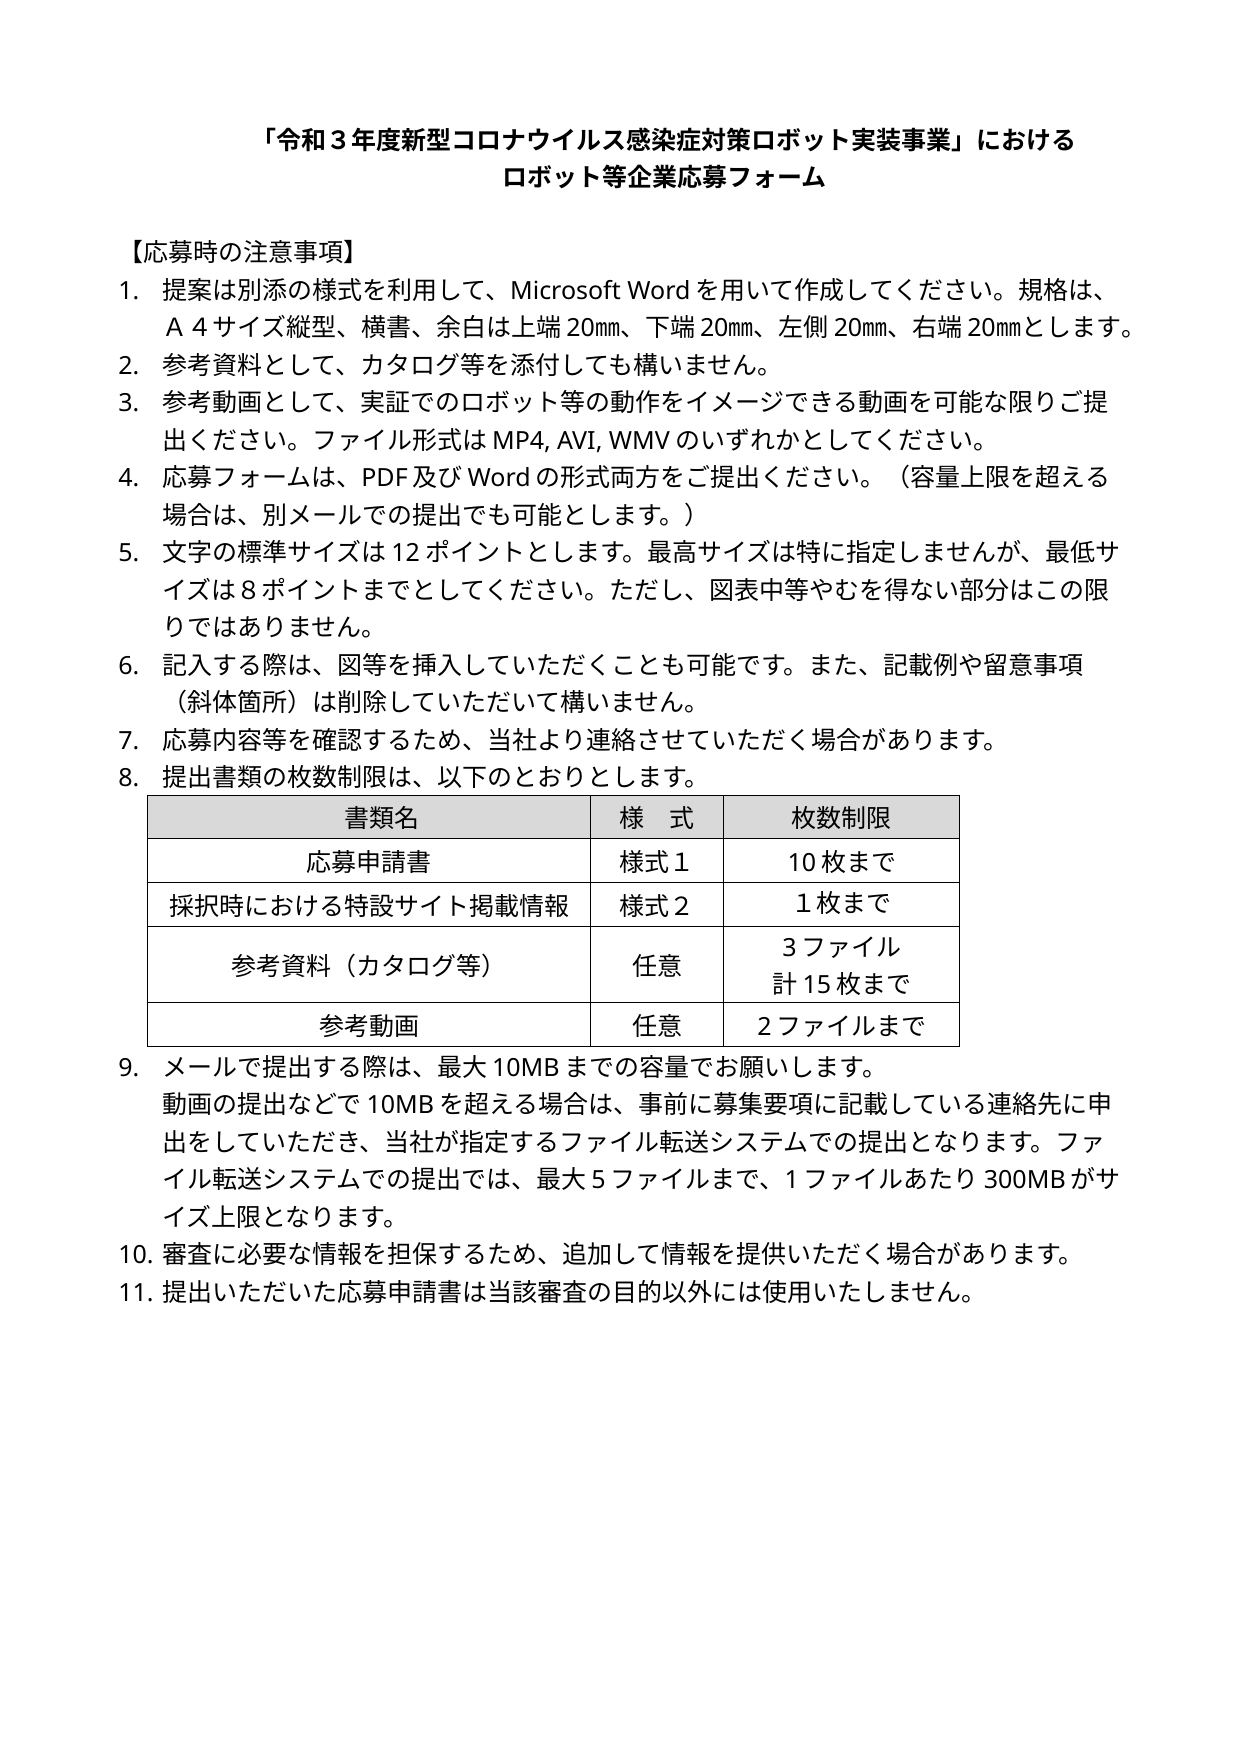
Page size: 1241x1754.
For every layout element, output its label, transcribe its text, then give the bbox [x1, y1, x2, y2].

table_cell 様式２ [591, 883, 723, 926]
list 提出書類の枚数制限は、以下のとおりとします。 [118, 757, 1122, 794]
list 提出いただいた応募申請書は当該審査の目的以外には使用いたしません。 [118, 1272, 1122, 1309]
table_cell 2ファイルまで [724, 1003, 959, 1046]
table_cell 任意 [591, 1003, 723, 1046]
text ロボット等企業応募フォーム [206, 157, 1122, 194]
table_header 枚数制限 [724, 796, 959, 838]
table_header 書類名 [148, 796, 590, 838]
table_cell 様式１ [591, 839, 723, 882]
text 【応募時の注意事項】 [118, 232, 1122, 269]
list 記入する際は、図等を挿入していただくことも可能です。また、記載例や留意事項（斜体箇所）は削除していただいて構いません。 [118, 644, 1122, 719]
table_cell 参考動画 [148, 1003, 590, 1046]
list 参考動画として、実証でのロボット等の動作をイメージできる動画を可能な限りご提出ください。ファイル形式はMP4, AVI, WMVのいずれかとしてください。 [118, 382, 1122, 457]
list 応募内容等を確認するため、当社より連絡させていただく場合があります。 [118, 719, 1122, 757]
table_header 様 式 [591, 796, 723, 838]
list 応募フォームは、PDF及びWordの形式両方をご提出ください。（容量上限を超える場合は、別メールでの提出でも可能とします。） [118, 457, 1122, 532]
list メールで提出する際は、最大10MBまでの容量でお願いします。 動画の提出などで10MBを超える場合は、事前に募集要項に記載している連絡先に申出をしていただき、当社が指定するファイル転送システムでの提出となります。ファイル転送システムでの提出では、最大5ファイルまで、1ファイルあたり300MBがサイズ上限となります。 [118, 1047, 1122, 1234]
text 「令和３年度新型コロナウイルス感染症対策ロボット実装事業」における [206, 119, 1122, 157]
table_cell 応募申請書 [148, 839, 590, 882]
list 提案は別添の様式を利用して、Microsoft Wordを用いて作成してください。規格は、Ａ４サイズ縦型、横書、余白は上端20㎜、下端20㎜、左側20㎜、右端20㎜とします。 [118, 269, 1122, 344]
list 参考資料として、カタログ等を添付しても構いません。 [118, 344, 1122, 382]
list 文字の標準サイズは12ポイントとします。最高サイズは特に指定しませんが、最低サイズは８ポイントまでとしてください。ただし、図表中等やむを得ない部分はこの限りではありません。 [118, 532, 1122, 644]
table_cell 参考資料（カタログ等） [148, 927, 590, 1002]
table_cell 任意 [591, 927, 723, 1002]
list 審査に必要な情報を担保するため、追加して情報を提供いただく場合があります。 [118, 1234, 1122, 1272]
table_cell １枚まで [724, 883, 959, 926]
table_cell 3ファイル 計15枚まで [724, 927, 959, 1002]
table_cell 採択時における特設サイト掲載情報 [148, 883, 590, 926]
table_cell 10枚まで [724, 839, 959, 882]
